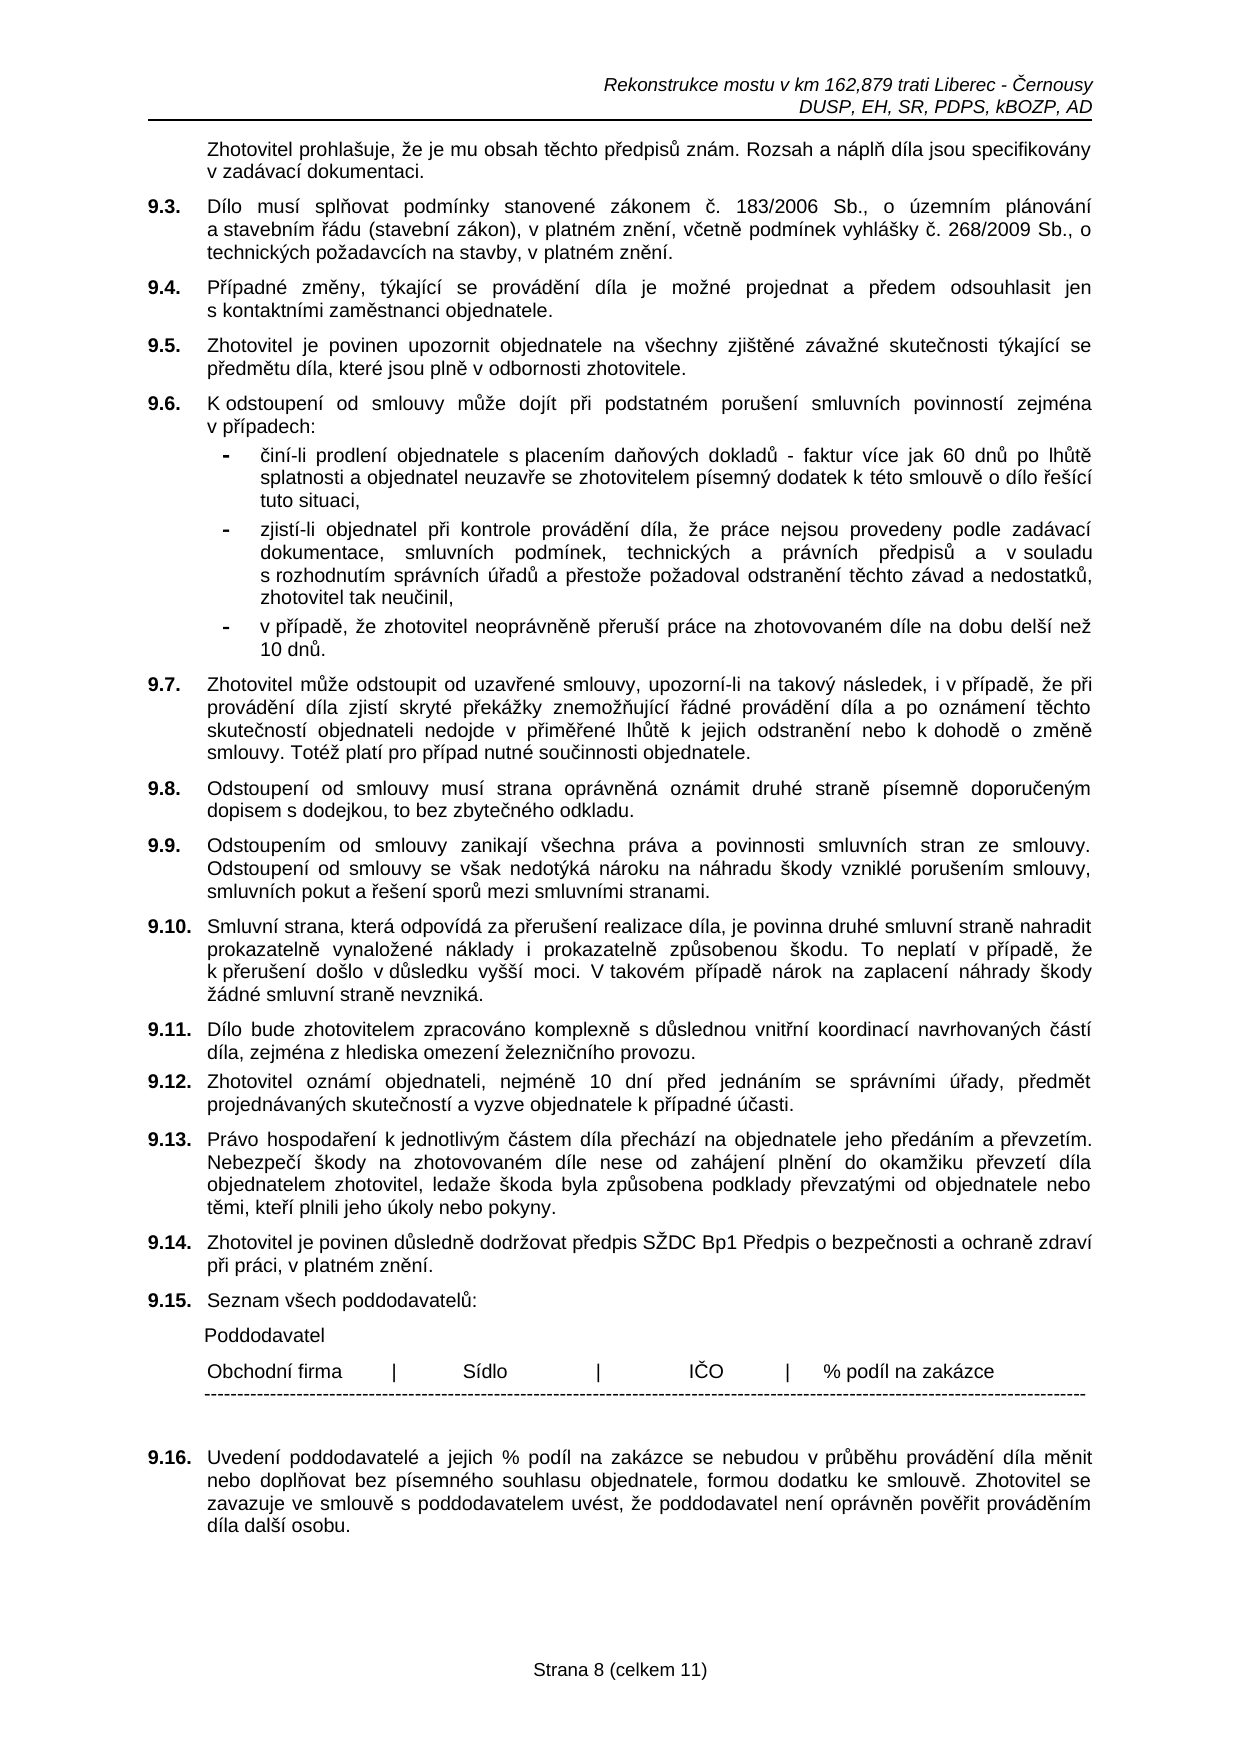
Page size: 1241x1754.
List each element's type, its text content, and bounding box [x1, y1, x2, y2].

text 9.4. Případné změny, týkající se provádění díla je možné projednat a předem odsouhlasit jen s kontaktními zaměstnanci objednatele. [148, 276, 1092, 321]
text 9.9. Odstoupením od smlouvy zanikají všechna práva a povinnosti smluvních stran ze smlouvy. Odstoupení od smlouvy se však nedotýká nároku na náhradu škody vzniklé porušením smlouvy, smluvních pokut a řešení sporů mezi smluvními stranami. [148, 834, 1092, 902]
text Zhotovitel prohlašuje, že je mu obsah těchto předpisů znám. Rozsah a náplň díla jsou specifikovány v zadávací dokumentaci. [207, 137, 1092, 183]
text 9.12. Zhotovitel oznámí objednateli, nejméně 10 dní před jednáním se správními úřady, předmět projednávaných skutečností a vyzve objednatele k případné účasti. [148, 1070, 1092, 1115]
text Poddodavatel [148, 1324, 1092, 1347]
text 9.16. Uvedení poddodavatelé a jejich % podíl na zakázce se nebudou v průběhu provádění díla měnit nebo doplňovat bez písemného souhlasu objednatele, formou dodatku ke smlouvě. Zhotovitel se zavazuje ve smlouvě s poddodavatelem uvést, že poddodavatel není oprávněn pověřit prováděním díla další osobu. [148, 1446, 1092, 1537]
text 9.5. Zhotovitel je povinen upozornit objednatele na všechny zjištěné závažné skutečnosti týkající se předmětu díla, které jsou plně v odbornosti zhotovitele. [148, 334, 1092, 379]
text 9.13. Právo hospodaření k jednotlivým částem díla přechází na objednatele jeho předáním a převzetím. Nebezpečí škody na zhotovovaném díle nese od zahájení plnění do okamžiku převzetí díla objednatelem zhotovitel, ledaže škoda byla způsobena podklady převzatými od objednatele nebo těmi, kteří plnili jeho úkoly nebo pokyny. [148, 1128, 1092, 1219]
text 9.15. Seznam všech poddodavatelů: [148, 1289, 1092, 1312]
text -------------------------------------------------------------------------------------------------------------------------------------- [148, 1382, 1092, 1405]
list v případě, že zhotovitel neoprávněně přeruší práce na zhotovovaném díle na dobu delší než 10 dnů. [223, 615, 1092, 661]
list činí-li prodlení objednatele s placením daňových dokladů - faktur více jak 60 dnů po lhůtě splatnosti a objednatel neuzavře se zhotovitelem písemný dodatek k této smlouvě o dílo řešící tuto situaci, [223, 443, 1093, 512]
text 9.3. Dílo musí splňovat podmínky stanovené zákonem č. 183/2006 Sb., o územním plánování a stavebním řádu (stavební zákon), v platném znění, včetně podmínek vyhlášky č. 268/2009 Sb., o technických požadavcích na stavby, v platném znění. [148, 195, 1092, 263]
text 9.8. Odstoupení od smlouvy musí strana oprávněná oznámit druhé straně písemně doporučeným dopisem s dodejkou, to bez zbytečného odkladu. [148, 776, 1092, 822]
text 9.11. Dílo bude zhotovitelem zpracováno komplexně s důslednou vnitřní koordinací navrhovaných částí díla, zejména z hlediska omezení železničního provozu. [148, 1018, 1092, 1064]
text 9.7. Zhotovitel může odstoupit od uzavřené smlouvy, upozorní-li na takový následek, i v případě, že při provádění díla zjistí skryté překážky znemožňující řádné provádění díla a po oznámení těchto skutečností objednateli nedojde v přiměřené lhůtě k jejich odstranění nebo k dohodě o změně smlouvy. Totéž platí pro případ nutné součinnosti objednatele. [148, 673, 1092, 764]
text Obchodní firma | Sídlo | IČO | % podíl na zakázce [151, 1359, 1092, 1382]
list zjistí-li objednatel při kontrole provádění díla, že práce nejsou provedeny podle zadávací dokumentace, smluvních podmínek, technických a právních předpisů a v souladu s rozhodnutím správních úřadů a přestože požadoval odstranění těchto závad a nedostatků, zhotovitel tak neučinil, [223, 518, 1093, 609]
text 9.14. Zhotovitel je povinen důsledně dodržovat předpis SŽDC Bp1 Předpis o bezpečnosti a ochraně zdraví při práci, v platném znění. [148, 1231, 1092, 1277]
text 9.6. K odstoupení od smlouvy může dojít při podstatném porušení smluvních povinností zejména v případech: [148, 392, 1092, 437]
text 9.10. Smluvní strana, která odpovídá za přerušení realizace díla, je povinna druhé smluvní straně nahradit prokazatelně vynaložené náklady i prokazatelně způsobenou škodu. To neplatí v případě, že k přerušení došlo v důsledku vyšší moci. V takovém případě nárok na zaplacení náhrady škody žádné smluvní straně nevzniká. [148, 915, 1092, 1006]
